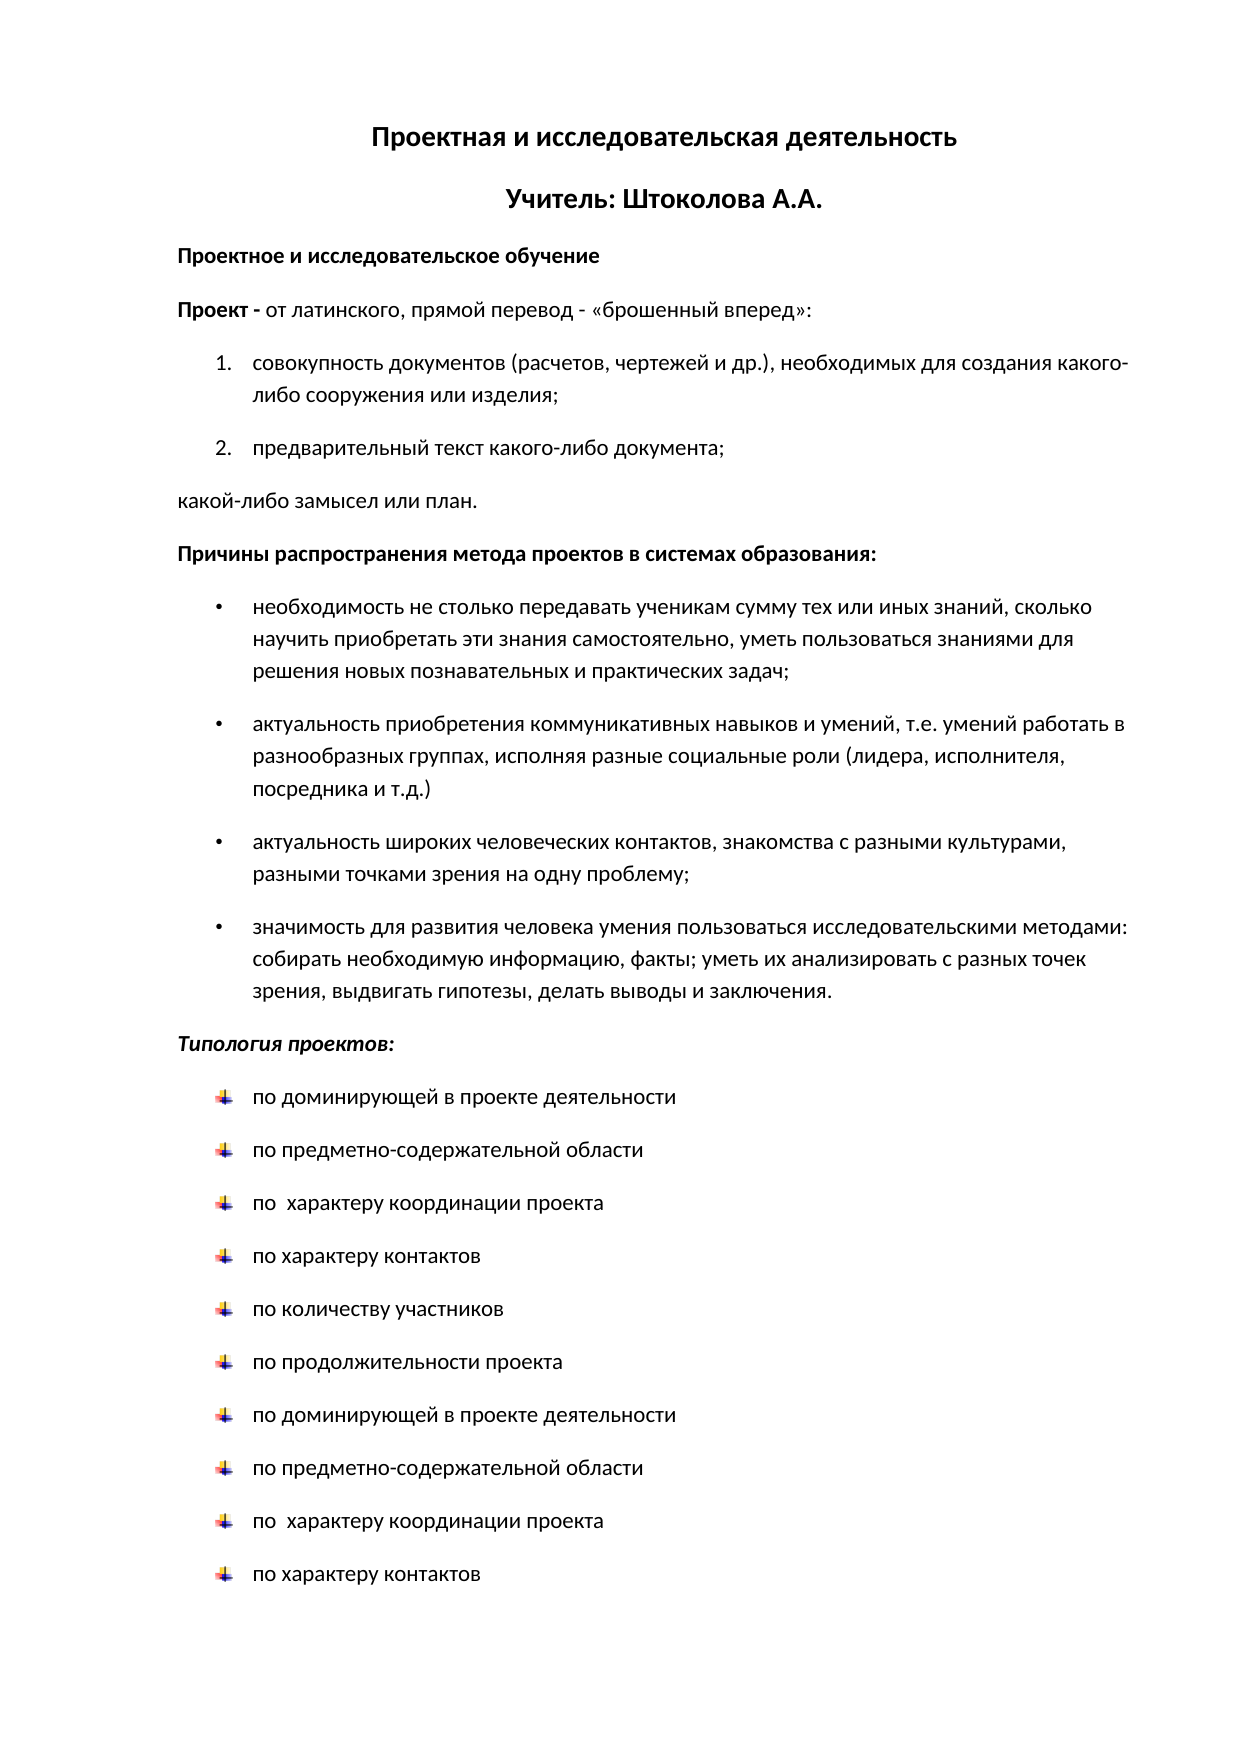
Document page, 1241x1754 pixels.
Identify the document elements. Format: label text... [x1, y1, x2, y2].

list по предметно-содержательной области [215, 1453, 1152, 1482]
text Проектное и исследовательское обучение [177, 242, 1152, 270]
picture [215, 1300, 233, 1317]
picture [215, 1406, 233, 1423]
list по характеру контактов [215, 1241, 1152, 1269]
text какой-либо замысел или план. [177, 486, 1152, 514]
text Проект - от латинского, прямой перевод - «брошенный вперед»: [177, 295, 1152, 323]
picture [215, 1353, 233, 1370]
list по доминирующей в проекте деятельности [215, 1082, 1152, 1110]
text Учитель: Штоколова А.А. [177, 180, 1152, 216]
picture [215, 1088, 233, 1105]
list по характеру координации проекта [215, 1507, 1152, 1534]
list по характеру координации проекта [215, 1188, 1152, 1216]
picture [215, 1141, 233, 1158]
list актуальность широких человеческих контактов, знакомства с разными культурами, разными точками зрения на одну проблему; [215, 827, 1152, 887]
text Типология проектов: [177, 1029, 1152, 1057]
list по доминирующей в проекте деятельности [215, 1401, 1152, 1428]
list совокупность документов (расчетов, чертежей и др.), необходимых для создания какого-либо сооружения или изделия; [215, 348, 1152, 408]
list необходимость не столько передавать ученикам сумму тех или иных знаний, сколько научить приобретать эти знания самостоятельно, уметь пользоваться знаниями для решения новых познавательных и практических задач; [215, 592, 1152, 684]
list значимость для развития человека умения пользоваться исследовательскими методами: собирать необходимую информацию, факты; уметь их анализировать с разных точек зрения, выдвигать гипотезы, делать выводы и заключения. [215, 912, 1152, 1004]
text Проектная и исследовательская деятельность [177, 118, 1152, 154]
list по количеству участников [215, 1294, 1152, 1322]
picture [215, 1194, 233, 1211]
picture [215, 1512, 233, 1529]
list по предметно-содержательной области [215, 1135, 1152, 1163]
picture [215, 1247, 233, 1264]
list актуальность приобретения коммуникативных навыков и умений, т.е. умений работать в разнообразных группах, исполняя разные социальные роли (лидера, исполнителя, посредника и т.д.) [215, 709, 1152, 802]
picture [215, 1459, 233, 1476]
picture [215, 1565, 233, 1582]
text Причины распространения метода проектов в системах образования: [177, 539, 1152, 567]
list по характеру контактов [215, 1559, 1152, 1588]
list по продолжительности проекта [215, 1347, 1152, 1376]
list предварительный текст какого-либо документа; [215, 433, 1152, 461]
